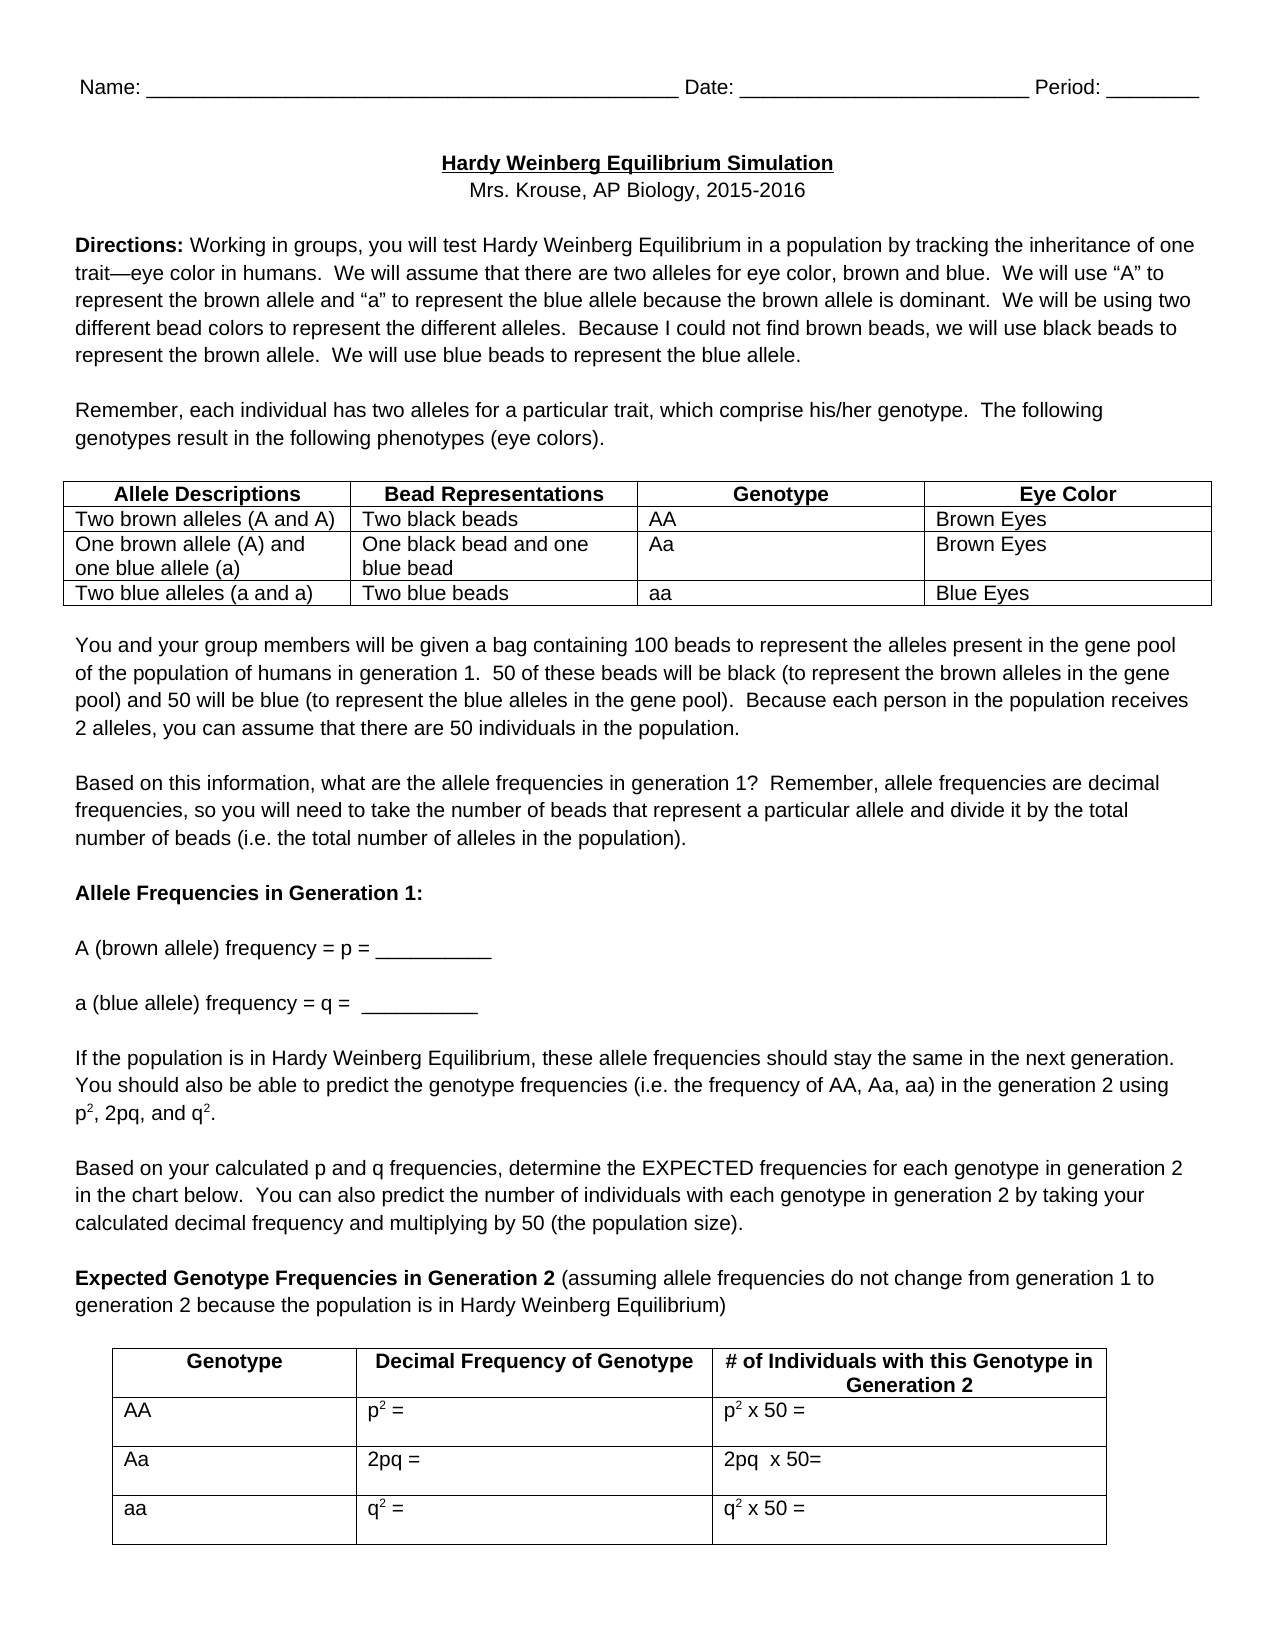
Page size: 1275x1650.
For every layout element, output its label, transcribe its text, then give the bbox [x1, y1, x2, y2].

table_cell Aa [638, 532, 924, 580]
table_cell AA [638, 507, 924, 531]
table_cell q2 x 50 = [713, 1496, 1106, 1544]
text a (blue allele) frequency = q = __________ [75, 991, 1200, 1015]
table_cell 2pq x 50= [713, 1447, 1106, 1495]
table_cell Brown Eyes [925, 507, 1211, 531]
text Directions: Working in groups, you will test Hardy Weinberg Equilibrium in a population by tracking the inheritance of one trait—eye color in humans. We will assume that there are two alleles for eye color, brown and blue. We will use “A” to represent the brown allele and “a” to represent the blue allele because the brown allele is dominant. We will be using two different bead colors to represent the different alleles. Because I could not find brown beads, we will use black beads to represent the brown allele. We will use blue beads to represent the blue allele. [75, 233, 1200, 367]
table_cell p2 = [357, 1398, 712, 1446]
table_header Allele Descriptions [64, 482, 350, 506]
text You and your group members will be given a bag containing 100 beads to represent the alleles present in the gene pool of the population of humans in generation 1. 50 of these beads will be black (to represent the brown alleles in the gene pool) and 50 will be blue (to represent the blue alleles in the gene pool). Because each person in the population receives 2 alleles, you can assume that there are 50 individuals in the population. [75, 633, 1200, 740]
table_cell Two blue beads [351, 581, 637, 605]
table_cell aa [638, 581, 924, 605]
table_header Bead Representations [351, 482, 637, 506]
text If the population is in Hardy Weinberg Equilibrium, these allele frequencies should stay the same in the next generation. You should also be able to predict the genotype frequencies (i.e. the frequency of AA, Aa, aa) in the generation 2 using p2, 2pq, and q2. [75, 1046, 1200, 1125]
table_header Decimal Frequency of Genotype [357, 1349, 712, 1397]
table_header # of Individuals with this Genotype in Generation 2 [713, 1349, 1106, 1397]
table_header Eye Color [925, 482, 1211, 506]
text Mrs. Krouse, AP Biology, 2015-2016 [75, 178, 1200, 202]
table_cell One black bead and one blue bead [351, 532, 637, 580]
table_cell aa [113, 1496, 356, 1544]
text Hardy Weinberg Equilibrium Simulation [75, 151, 1200, 175]
text Allele Frequencies in Generation 1: [75, 881, 1200, 905]
table_cell Aa [113, 1447, 356, 1495]
text Name: ______________________________________________ Date: _________________________ Period: ________ [75, 75, 1200, 99]
text Remember, each individual has two alleles for a particular trait, which comprise his/her genotype. The following genotypes result in the following phenotypes (eye colors). [75, 398, 1200, 450]
table_cell Two blue alleles (a and a) [64, 581, 350, 605]
table_cell Two brown alleles (A and A) [64, 507, 350, 531]
table_cell Blue Eyes [925, 581, 1211, 605]
text Expected Genotype Frequencies in Generation 2 (assuming allele frequencies do not change from generation 1 to generation 2 because the population is in Hardy Weinberg Equilibrium) [75, 1266, 1200, 1317]
table_cell Two black beads [351, 507, 637, 531]
table_cell q2 = [357, 1496, 712, 1544]
text A (brown allele) frequency = p = __________ [75, 936, 1200, 960]
table_cell p2 x 50 = [713, 1398, 1106, 1446]
text Based on your calculated p and q frequencies, determine the EXPECTED frequencies for each genotype in generation 2 in the chart below. You can also predict the number of individuals with each genotype in generation 2 by taking your calculated decimal frequency and multiplying by 50 (the population size). [75, 1156, 1200, 1235]
table_header Genotype [638, 482, 924, 506]
text Based on this information, what are the allele frequencies in generation 1? Remember, allele frequencies are decimal frequencies, so you will need to take the number of beads that represent a particular allele and divide it by the total number of beads (i.e. the total number of alleles in the population). [75, 771, 1200, 850]
table_cell 2pq = [357, 1447, 712, 1495]
table_cell Brown Eyes [925, 532, 1211, 580]
table_cell AA [113, 1398, 356, 1446]
table_header Genotype [113, 1349, 356, 1397]
table_cell One brown allele (A) and one blue allele (a) [64, 532, 350, 580]
